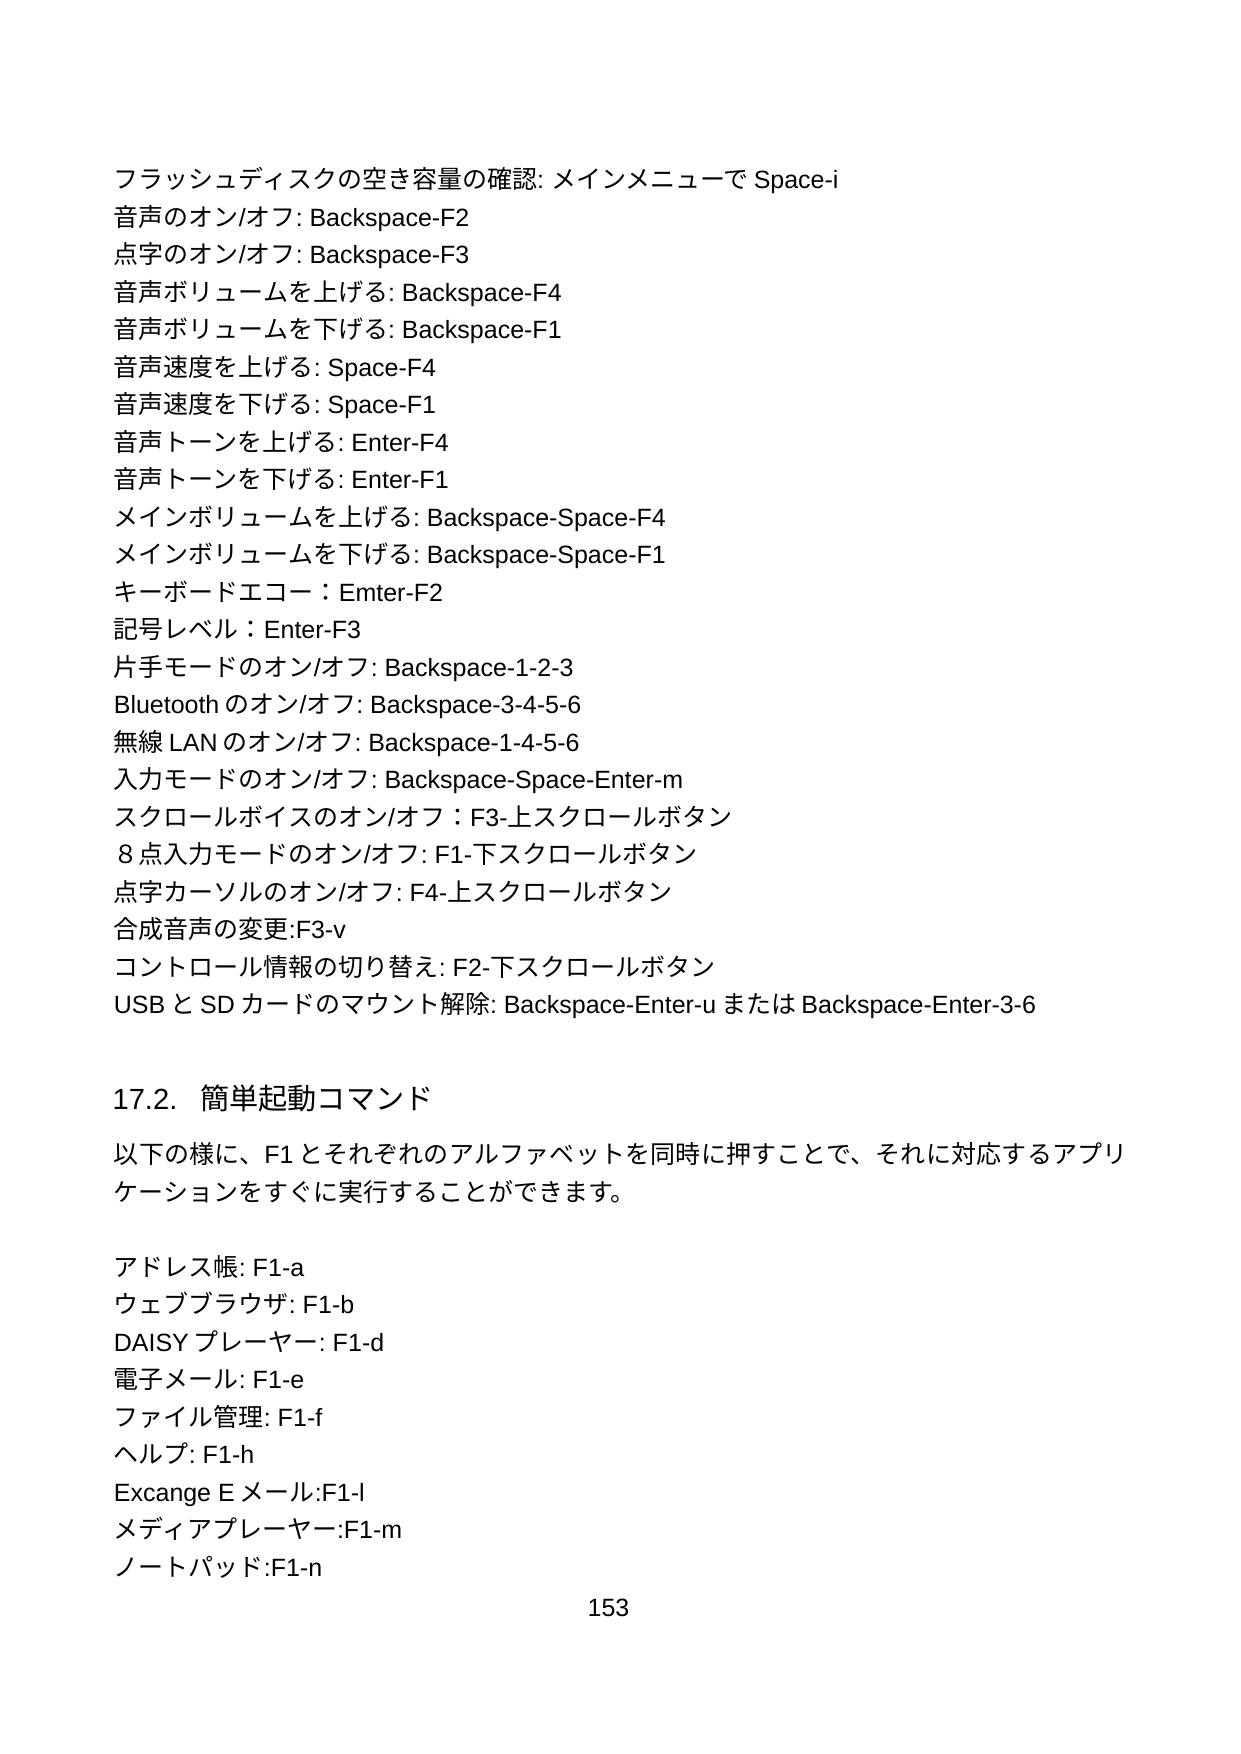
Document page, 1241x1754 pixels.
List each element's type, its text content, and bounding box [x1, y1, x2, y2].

text 点字カーソルのオン/オフ: F4-上スクロールボタン [114, 872, 1128, 909]
text 音声ボリュームを下げる: Backspace-F1 [114, 309, 1128, 347]
text コントロール情報の切り替え: F2-下スクロールボタン [114, 947, 1128, 984]
text 以下の様に、F1とそれぞれのアルファベットを同時に押すことで、それに対応するアプリケーションをすぐに実行することができます。 [114, 1134, 1128, 1209]
text 入力モードのオン/オフ: Backspace-Space-Enter-m [114, 759, 1128, 797]
text 音声速度を上げる: Space-F4 [114, 347, 1128, 384]
text ノートパッド:F1-n [114, 1547, 1128, 1584]
text メディアプレーヤー:F1-m [114, 1509, 1128, 1547]
text Excange Eメール:F1-l [114, 1472, 1128, 1509]
text スクロールボイスのオン/オフ：F3-上スクロールボタン [114, 797, 1128, 834]
text 無線LANのオン/オフ: Backspace-1-4-5-6 [114, 722, 1128, 759]
text DAISYプレーヤー: F1-d [114, 1322, 1128, 1359]
subtitle 簡単起動コマンド [112, 1059, 1128, 1134]
text 音声ボリュームを上げる: Backspace-F4 [114, 272, 1128, 309]
text メインボリュームを下げる: Backspace-Space-F1 [114, 534, 1128, 572]
text 音声のオン/オフ: Backspace-F2 [114, 197, 1128, 234]
text Bluetoothのオン/オフ: Backspace-3-4-5-6 [114, 684, 1128, 722]
text 合成音声の変更:F3-v [114, 909, 1128, 947]
text キーボードエコー：Emter-F2 [114, 572, 1128, 609]
text 音声トーンを下げる: Enter-F1 [114, 459, 1128, 497]
text 点字のオン/オフ: Backspace-F3 [114, 234, 1128, 272]
text USBとSDカードのマウント解除: Backspace-Enter-uまたはBackspace-Enter-3-6 [114, 984, 1128, 1022]
text ８点入力モードのオン/オフ: F1-下スクロールボタン [114, 834, 1128, 872]
text 電子メール: F1-e [114, 1359, 1128, 1397]
text ヘルプ: F1-h [114, 1434, 1128, 1472]
text 音声トーンを上げる: Enter-F4 [114, 422, 1128, 459]
text アドレス帳: F1-a [114, 1247, 1128, 1284]
text ファイル管理: F1-f [114, 1397, 1128, 1434]
text ウェブブラウザ: F1-b [114, 1284, 1128, 1322]
text 音声速度を下げる: Space-F1 [114, 384, 1128, 422]
text 記号レベル：Enter-F3 [114, 609, 1128, 647]
text 片手モードのオン/オフ: Backspace-1-2-3 [114, 647, 1128, 684]
text メインボリュームを上げる: Backspace-Space-F4 [114, 497, 1128, 534]
text フラッシュディスクの空き容量の確認: メインメニューでSpace-i [114, 159, 1128, 197]
